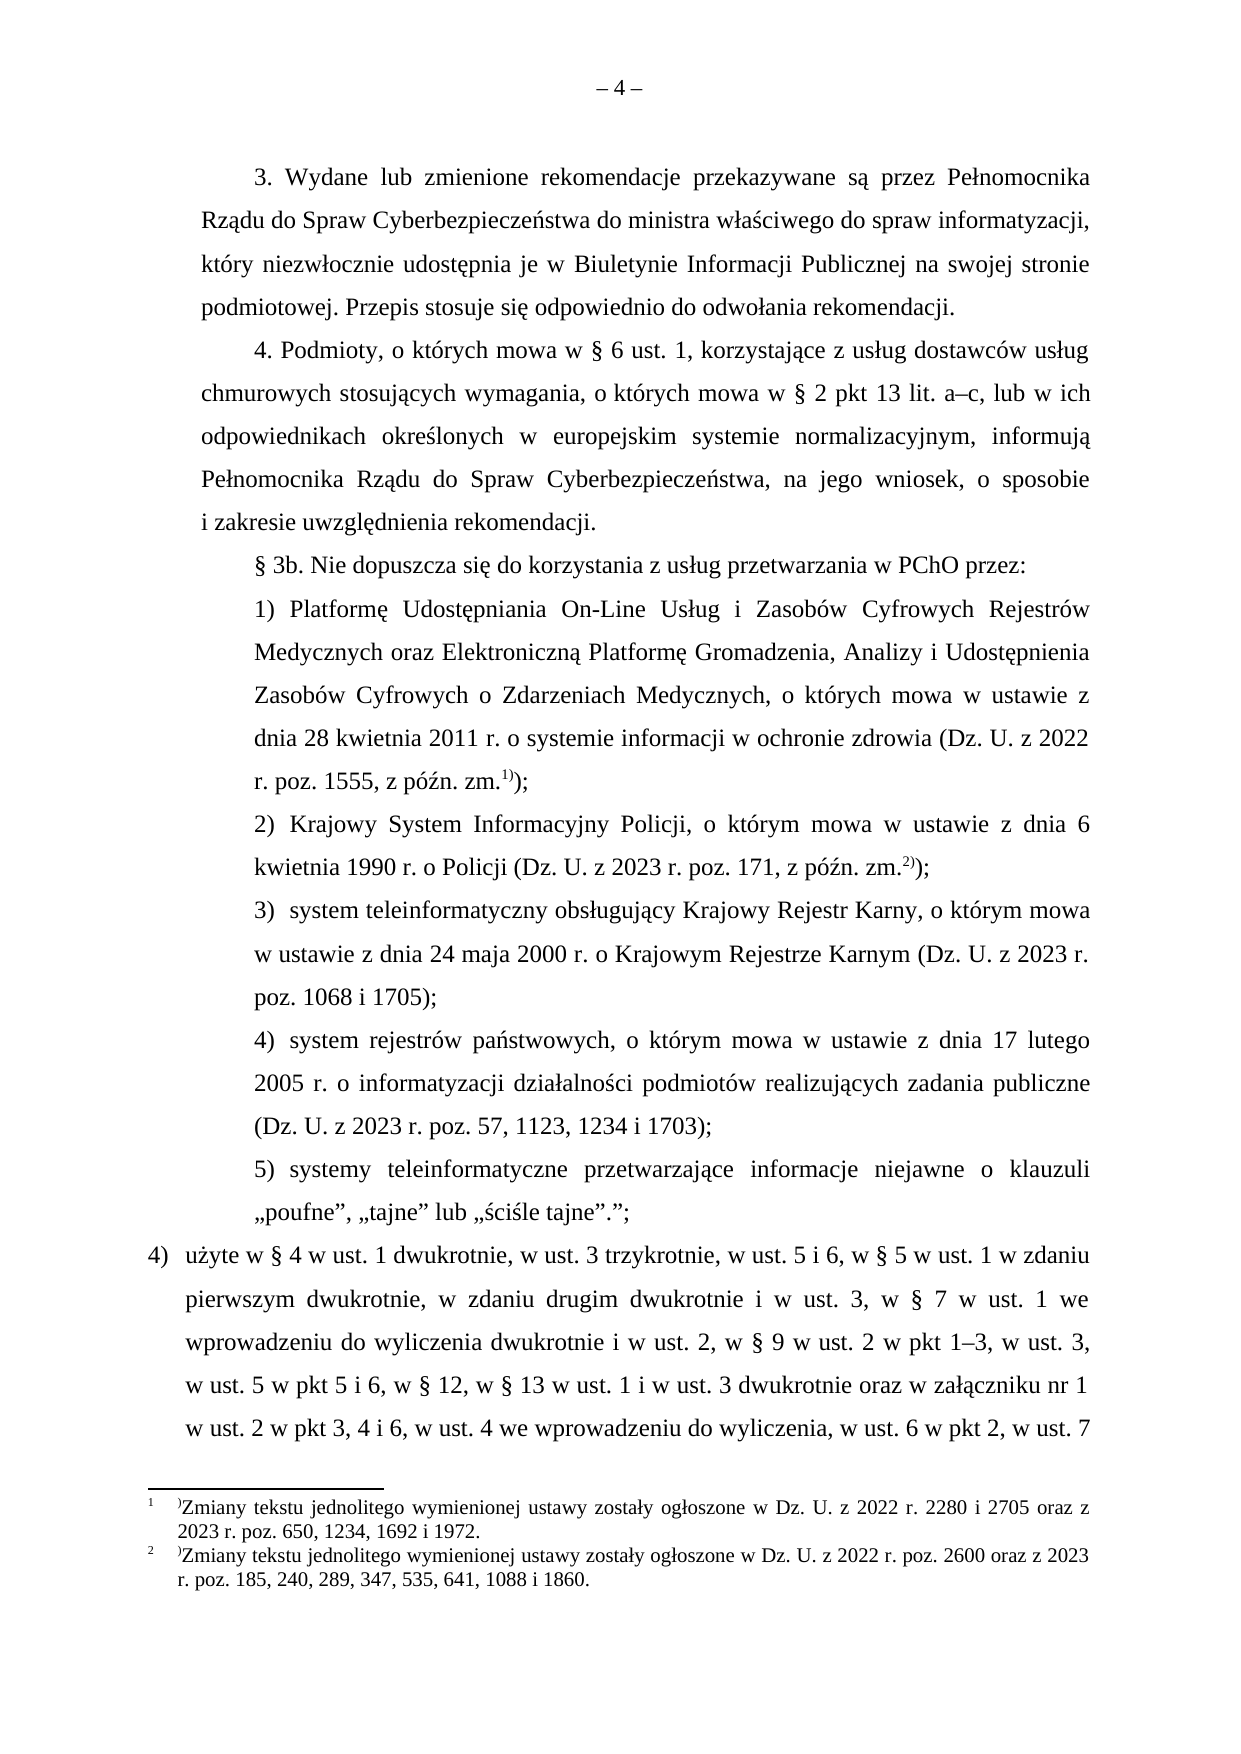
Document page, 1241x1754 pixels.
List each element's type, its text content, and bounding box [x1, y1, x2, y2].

text 4) system rejestrów państwowych, o którym mowa w ustawie z dnia 17 lutego 2005 r. o informatyzacji działalności podmiotów realizujących zadania publiczne (Dz. U. z 2023 r. poz. 57, 1123, 1234 i 1703); [254, 1025, 1091, 1140]
text § 3b. Nie dopuszcza się do korzystania z usług przetwarzania w PChO przez: [201, 551, 1091, 579]
text 3. Wydane lub zmienione rekomendacje przekazywane są przez Pełnomocnika Rządu do Spraw Cyberbezpieczeństwa do ministra właściwego do spraw informatyzacji, który niezwłocznie udostępnia je w Biuletynie Informacji Publicznej na swojej stronie podmiotowej. Przepis stosuje się odpowiednio do odwołania rekomendacji. [201, 162, 1091, 321]
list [148, 1241, 1091, 1442]
text 5) systemy teleinformatyczne przetwarzające informacje niejawne o klauzuli „poufne”, „tajne” lub „ściśle tajne”.”; [254, 1154, 1091, 1226]
text 4. Podmioty, o których mowa w § 6 ust. 1, korzystające z usług dostawców usług chmurowych stosujących wymagania, o których mowa w § 2 pkt 13 lit. a–c, lub w ich odpowiednikach określonych w europejskim systemie normalizacyjnym, informują Pełnomocnika Rządu do Spraw Cyberbezpieczeństwa, na jego wniosek, o sposobie i zakresie uwzględnienia rekomendacji. [201, 335, 1091, 536]
text 2) Krajowy System Informacyjny Policji, o którym mowa w ustawie z dnia 6 kwietnia 1990 r. o Policji (Dz. U. z 2023 r. poz. 171, z późn. zm.)); [254, 809, 1091, 881]
text 1) Platformę Udostępniania On-Line Usług i Zasobów Cyfrowych Rejestrów Medycznych oraz Elektroniczną Platformę Gromadzenia, Analizy i Udostępnienia Zasobów Cyfrowych o Zdarzeniach Medycznych, o których mowa w ustawie z dnia 28 kwietnia 2011 r. o systemie informacji w ochronie zdrowia (Dz. U. z 2022 r. poz. 1555, z późn. zm.)); [254, 594, 1091, 795]
text 3) system teleinformatyczny obsługujący Krajowy Rejestr Karny, o którym mowa w ustawie z dnia 24 maja 2000 r. o Krajowym Rejestrze Karnym (Dz. U. z 2023 r. poz. 1068 i 1705); [254, 896, 1091, 1011]
